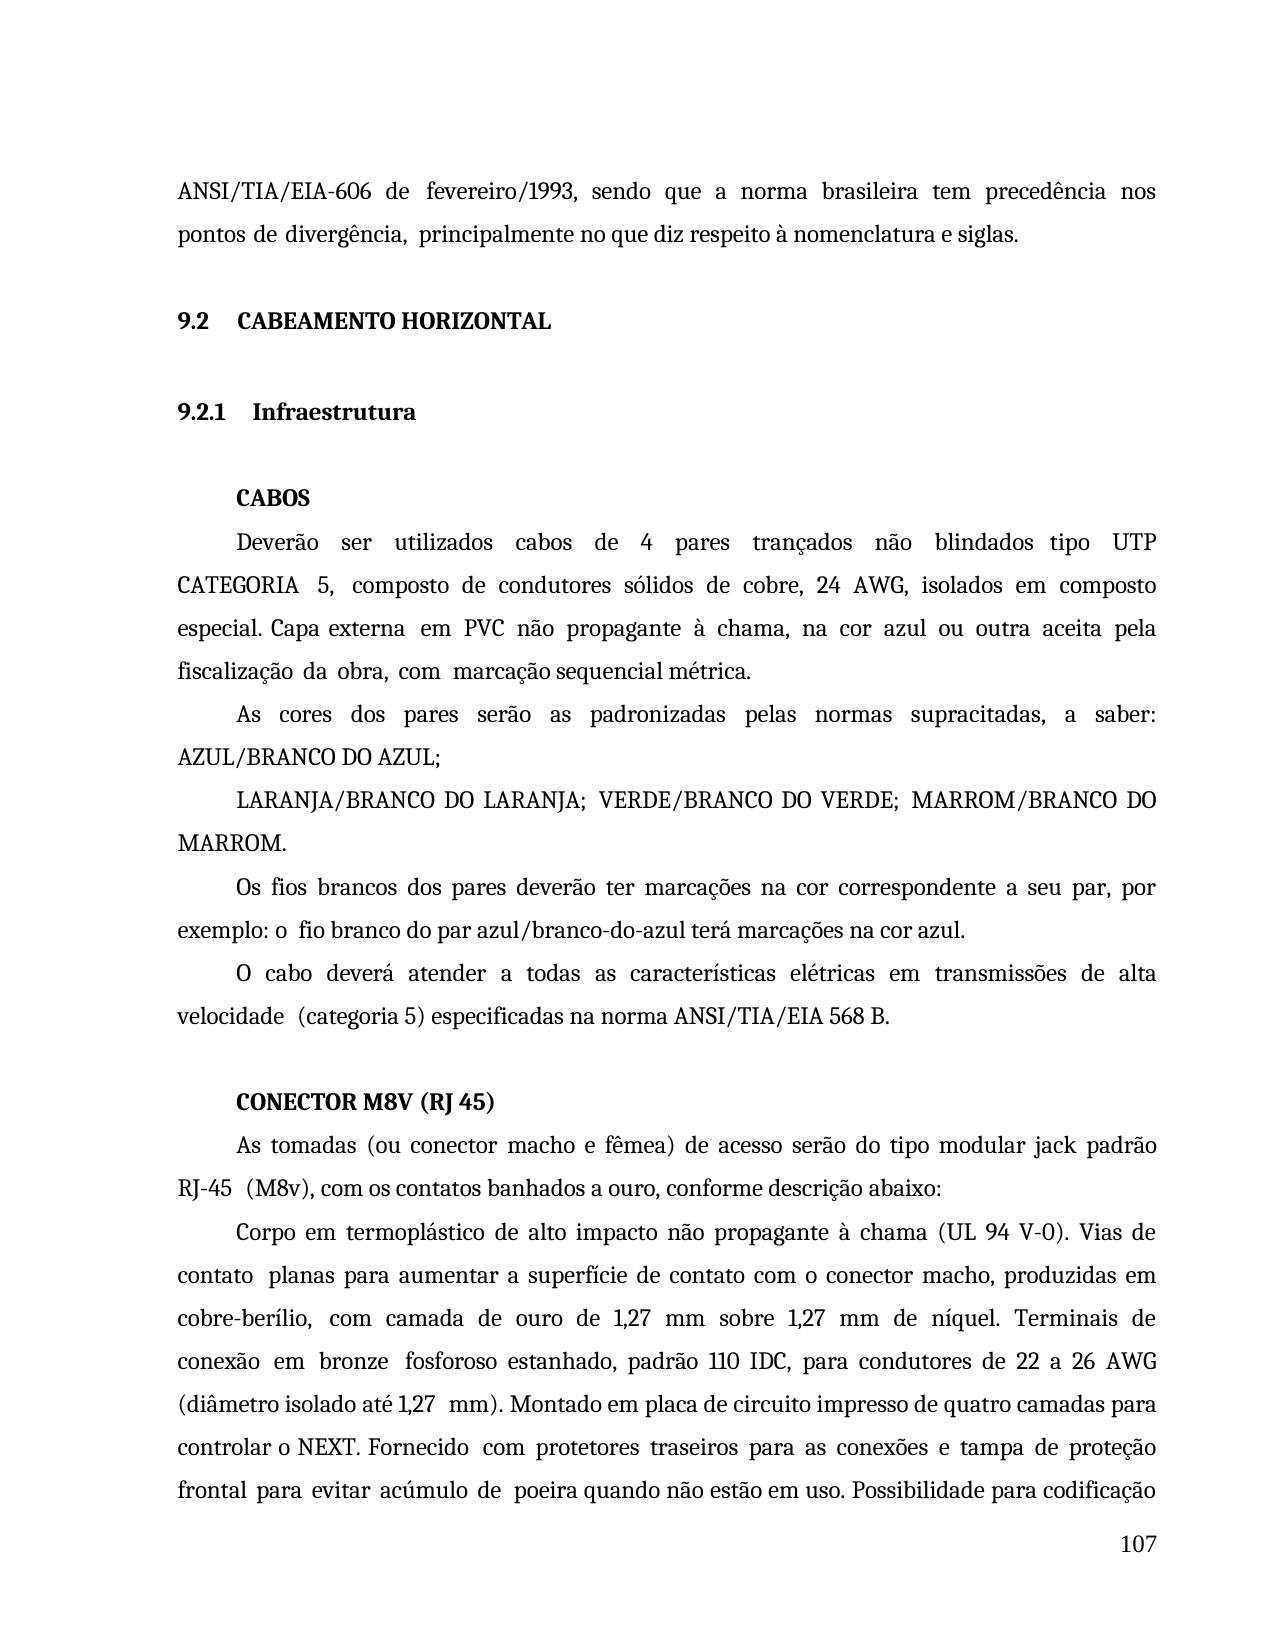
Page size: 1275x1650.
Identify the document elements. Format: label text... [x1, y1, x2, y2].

text CONECTOR M8V (RJ 45) [177, 1088, 1157, 1117]
text CABOS [177, 484, 1157, 513]
text O cabo deverá atender a todas as características elétricas em transmissões de alta velocidade (categoria 5) especificadas na norma ANSI/TIA/EIA 568 B. [177, 959, 1157, 1031]
subtitle Infraestrutura [177, 398, 1157, 427]
text As tomadas (ou conector macho e fêmea) de acesso serão do tipo modular jack padrão RJ-45 (M8v), com os contatos banhados a ouro, conforme descrição abaixo: [177, 1131, 1157, 1203]
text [177, 177, 1157, 249]
text As cores dos pares serão as padronizadas pelas normas supracitadas, a saber: AZUL/BRANCO DO AZUL; [177, 700, 1157, 772]
text Os fios brancos dos pares deverão ter marcações na cor correspondente a seu par, por exemplo: o fio branco do par azul/branco-do-azul terá marcações na cor azul. [177, 872, 1157, 944]
text Deverão ser utilizados cabos de 4 pares trançados não blindados tipo UTP CATEGORIA 5, composto de condutores sólidos de cobre, 24 AWG, isolados em composto especial. Capa externa em PVC não propagante à chama, na cor azul ou outra aceita pela fiscalização da obra, com marcação sequencial métrica. [177, 527, 1157, 686]
text LARANJA/BRANCO DO LARANJA; VERDE/BRANCO DO VERDE; MARROM/BRANCO DO MARROM. [177, 786, 1157, 858]
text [177, 1217, 1157, 1505]
subtitle CABEAMENTO HORIZONTAL [177, 307, 1157, 335]
